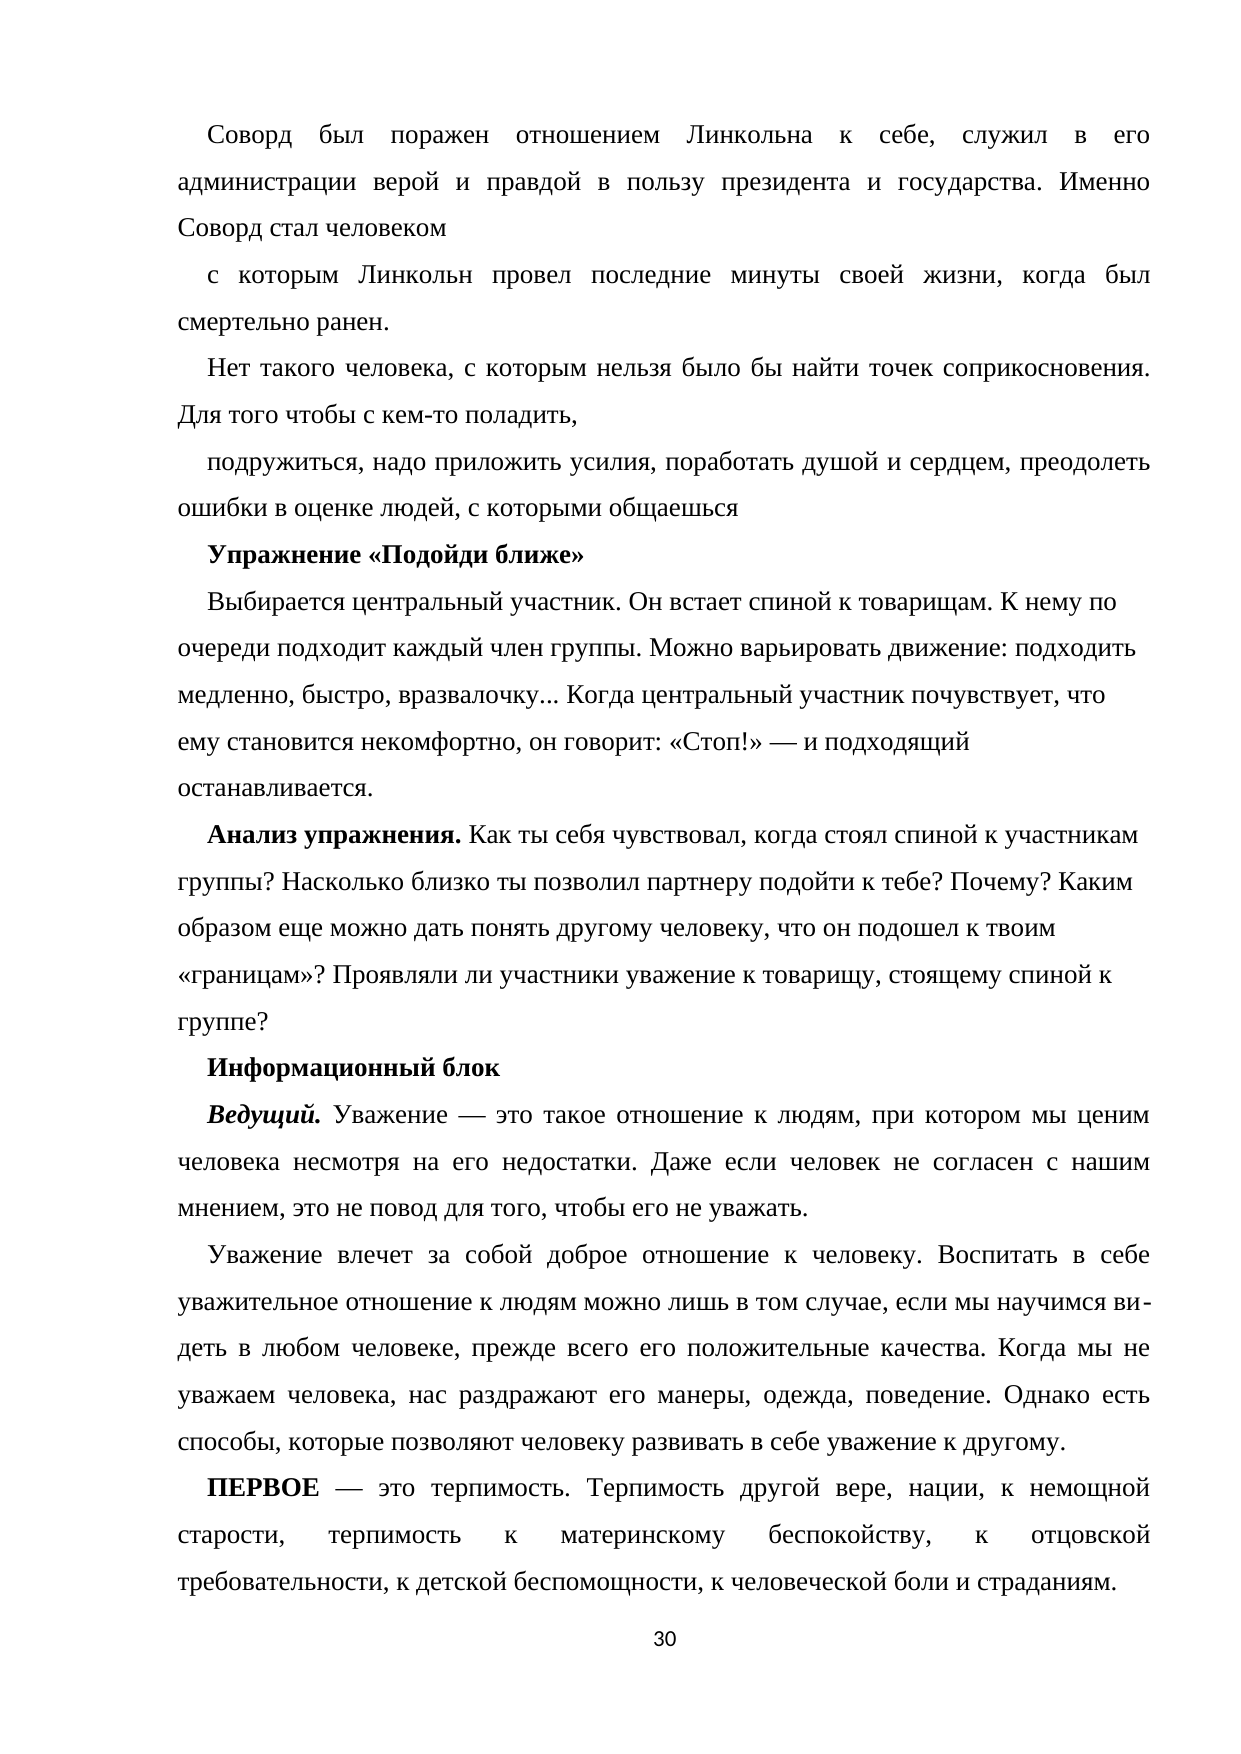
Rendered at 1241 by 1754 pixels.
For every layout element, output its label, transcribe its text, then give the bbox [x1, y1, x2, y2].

text Выбирается центральный участник. Он встает спиной к товарищам. К нему по очереди подходит каждый член группы. Можно варьировать движение: подходить медленно, быстро, вразвалочку... Когда центральный участник почувствует, что ему становится некомфортно, он говорит: «Стоп!» — и подходящий останавливается. [177, 585, 1152, 803]
text Упражнение «Подойди ближе» [177, 538, 1152, 569]
text ПЕРВОЕ — это терпимость. Терпимость другой вере, нации, к немощной старости, терпимость к материнскому беспокойству, к отцовской требовательности, к детской беспомощности, к человеческой боли и страданиям. [177, 1471, 1152, 1596]
text Нет такого человека, с которым нельзя было бы найти точек соприкосновения. Для того чтобы с кем-то поладить, [177, 351, 1152, 429]
text подружиться, надо приложить усилия, поработать душой и сердцем, преодолеть ошибки в оценке людей, с которыми общаешься [177, 445, 1152, 523]
text с которым Линкольн провел последние минуты своей жизни, когда был смертельно ранен. [177, 258, 1152, 336]
text Ведущий. Уважение — это такое отношение к людям, при котором мы ценим человека несмотря на его недостатки. Даже если человек не согласен с нашим мнением, это не повод для того, чтобы его не уважать. [177, 1098, 1152, 1223]
text Анализ упражнения. Как ты себя чувствовал, когда стоял спиной к участникам группы? Насколько близко ты позволил партнеру подойти к тебе? Почему? Каким образом еще можно дать понять другому человеку, что он подошел к твоим «границам»? Проявляли ли участники уважение к товарищу, стоящему спиной к группе? [177, 818, 1152, 1036]
text Уважение влечет за собой доброе отношение к человеку. Воспитать в себе уважительное отношение к людям можно лишь в том случае, если мы научимся видеть в любом человеке, прежде всего его положительные качества. Когда мы не уважаем человека, нас раздражают его манеры, одежда, поведение. Однако есть способы, которые позволяют человеку развивать в себе уважение к другому. [177, 1238, 1152, 1456]
text Информационный блок [177, 1051, 1152, 1083]
text Соворд был поражен отношением Линкольна к себе, служил в его администрации верой и правдой в пользу президента и государства. Именно Соворд стал человеком [177, 118, 1152, 243]
